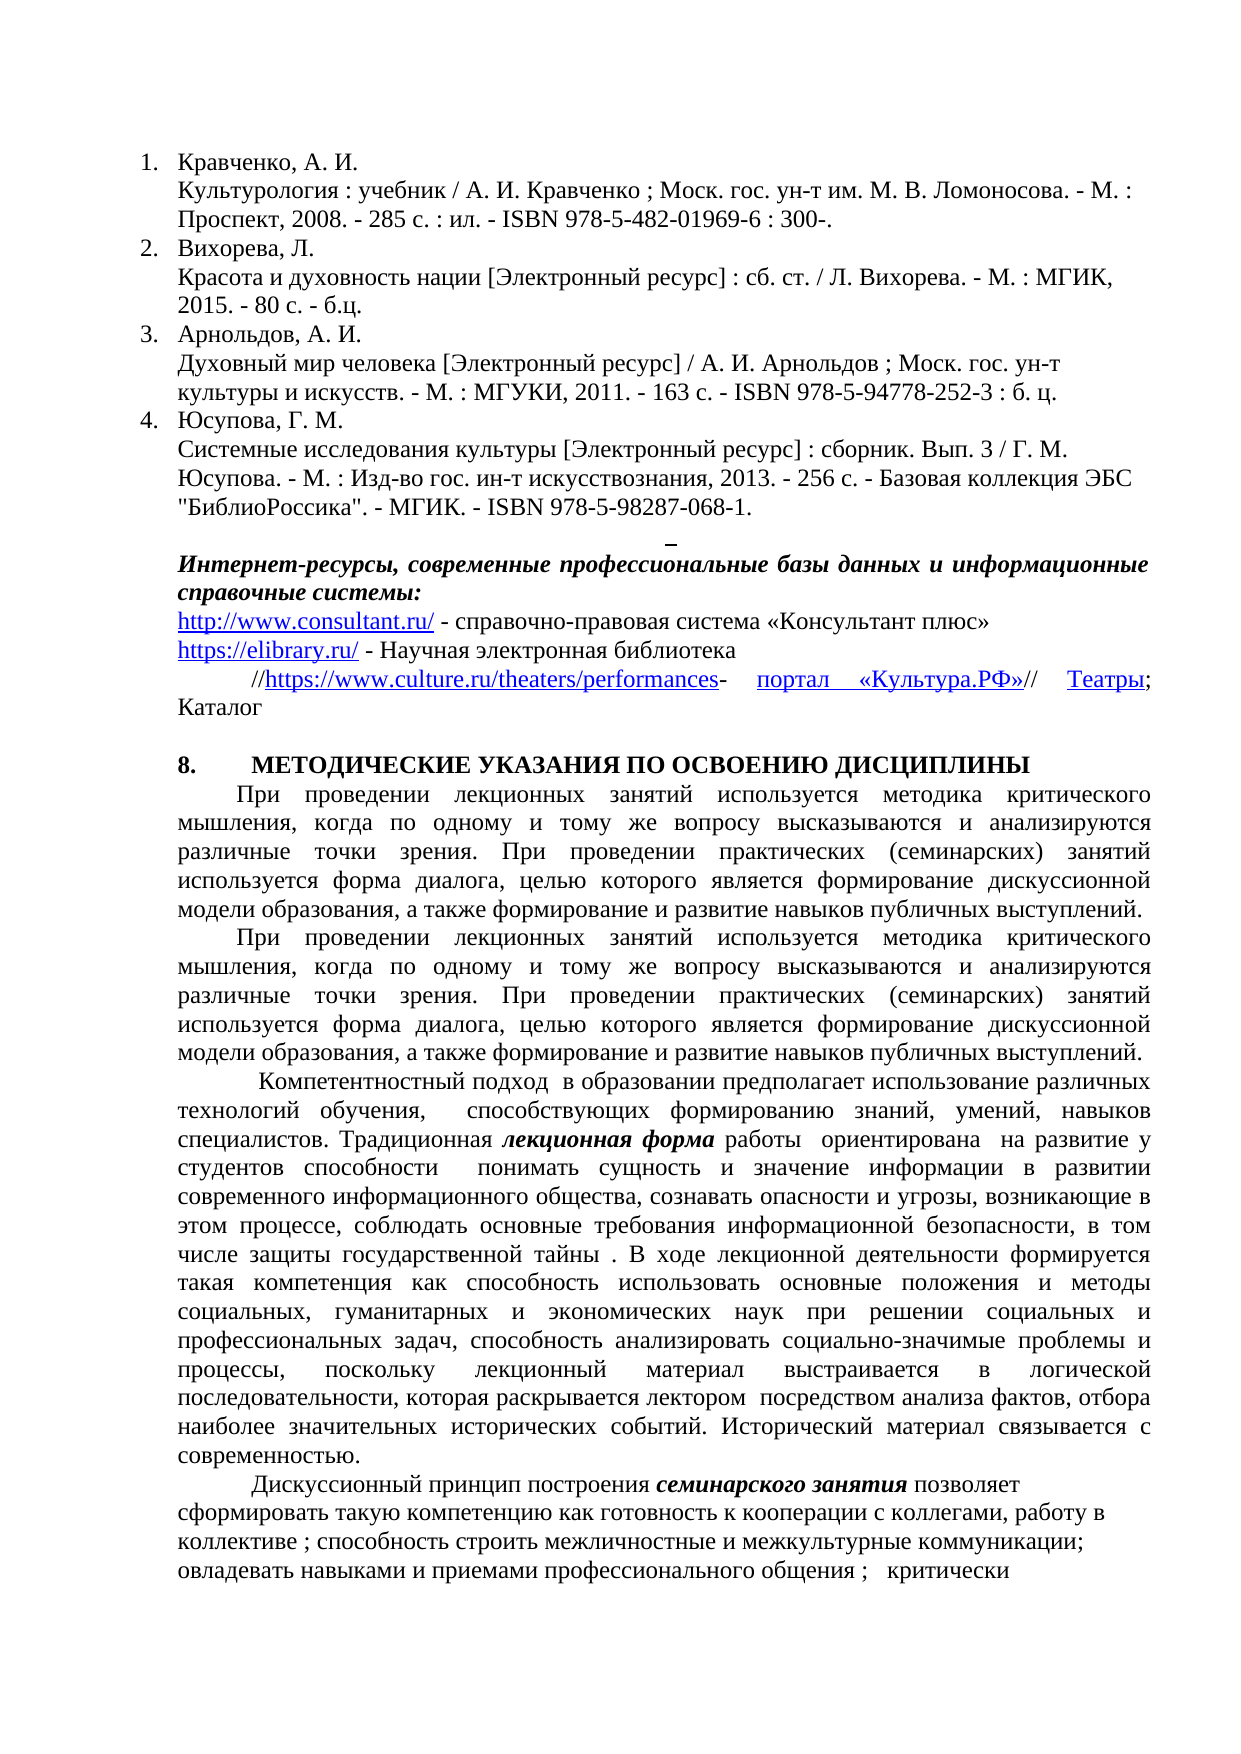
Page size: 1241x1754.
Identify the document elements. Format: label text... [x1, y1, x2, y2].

list Вихорева, Л. [140, 233, 1152, 262]
text Компетентностный подход в образовании предполагает использование различных технологий обучения, способствующих формированию знаний, умений, навыков специалистов. Традиционная лекционная форма работы ориентирована на развитие у студентов способности понимать сущность и значение информации в развитии современного информационного общества, сознавать опасности и угрозы, возникающие в этом процессе, соблюдать основные требования информационной безопасности, в том числе защиты государственной тайны . В ходе лекционной деятельности формируется такая компетенция как способность использовать основные положения и методы социальных, гуманитарных и экономических наук при решении социальных и профессиональных задач, способность анализировать социально-значимые проблемы и процессы, поскольку лекционный материал выстраивается в логической последовательности, которая раскрывается лектором посредством анализа фактов, отбора наиболее значительных исторических событий. Исторический материал связывается с современностью. [177, 1066, 1152, 1469]
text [177, 1469, 1152, 1584]
text https://elibrary.ru/ - Научная электронная библиотека [177, 635, 1152, 664]
list Юсупова, Г. М. [140, 406, 1152, 434]
list Кравченко, А. И. [140, 147, 1152, 176]
text 8. МЕТОДИЧЕСКИЕ УКАЗАНИЯ ПО ОСВОЕНИЮ ДИСЦИПЛИНЫ [177, 750, 1152, 779]
text Духовный мир человека [Электронный ресурс] / А. И. Арнольдов ; Моск. гос. ун-т культуры и искусств. - М. : МГУКИ, 2011. - 163 с. - ISBN 978-5-94778-252-3 : б. ц. [177, 348, 1152, 406]
text Системные исследования культуры [Электронный ресурс] : сборник. Вып. 3 / Г. М. Юсупова. - М. : Изд-во гос. ин-т искусствознания, 2013. - 256 c. - Базовая коллекция ЭБС "БиблиоРоссика". - МГИК. - ISBN 978-5-98287-068-1. [177, 434, 1152, 521]
text Красота и духовность нации [Электронный ресурс] : сб. ст. / Л. Вихорева. - М. : МГИК, 2015. - 80 с. - б.ц. [177, 262, 1152, 319]
list //https://www.culture.ru/theaters/performances- портал «Культура.РФ»// Театры; Каталог [177, 664, 1152, 721]
text При проведении лекционных занятий используется методика критического мышления, когда по одному и тому же вопросу высказываются и анализируются различные точки зрения. При проведении практических (семинарских) занятий используется форма диалога, целью которого является формирование дискуссионной модели образования, а также формирование и развитие навыков публичных выступлений. [177, 779, 1152, 922]
text Интернет-ресурсы, современные профессиональные базы данных и информационные справочные системы: [177, 549, 1152, 606]
list Арнольдов, А. И. [140, 319, 1152, 348]
text При проведении лекционных занятий используется методика критического мышления, когда по одному и тому же вопросу высказываются и анализируются различные точки зрения. При проведении практических (семинарских) занятий используется форма диалога, целью которого является формирование дискуссионной модели образования, а также формирование и развитие навыков публичных выступлений. [177, 922, 1152, 1066]
text http://www.consultant.ru/ - справочно-правовая система «Консультант плюс» [177, 606, 1152, 635]
text Культурология : учебник / А. И. Кравченко ; Моск. гос. ун-т им. М. В. Ломоносова. - М. : Проспект, 2008. - 285 с. : ил. - ISBN 978-5-482-01969-6 : 300-. [177, 176, 1152, 233]
